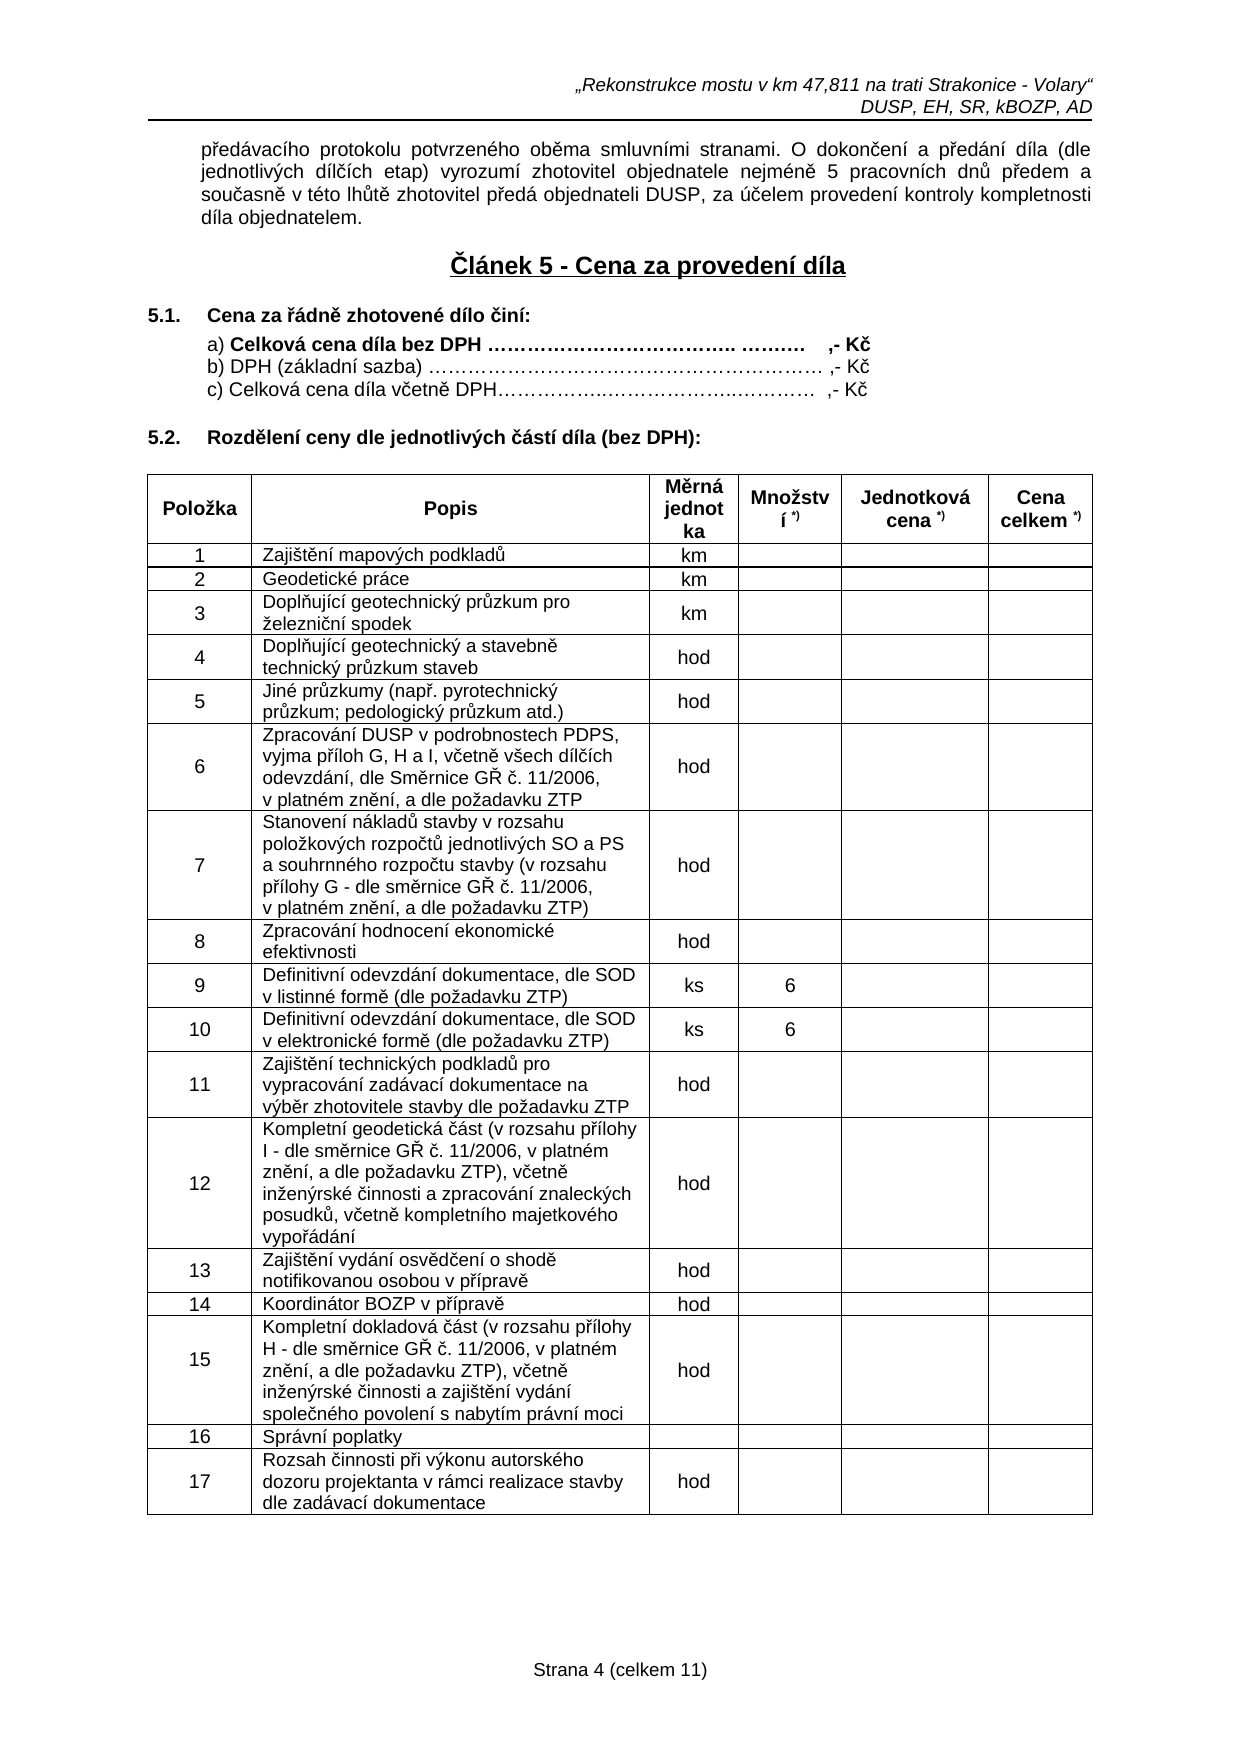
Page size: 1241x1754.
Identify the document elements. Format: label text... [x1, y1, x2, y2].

table_cell 6 [739, 964, 841, 1007]
table_cell [739, 811, 841, 919]
table_cell [842, 724, 988, 810]
table_cell [739, 1249, 841, 1292]
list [148, 137, 1092, 228]
table_header Jednotková cena *) [842, 475, 988, 543]
table_cell km [650, 568, 738, 590]
table_cell hod [650, 680, 738, 723]
table_cell 1 [148, 544, 251, 566]
table_cell km [650, 591, 738, 634]
table_cell [842, 568, 988, 590]
table_cell [739, 920, 841, 963]
table_cell [989, 1449, 1092, 1514]
table_cell [989, 1425, 1092, 1448]
table_cell [739, 1449, 841, 1514]
table_cell Definitivní odevzdání dokumentace, dle SOD v elektronické formě (dle požadavku ZTP) [252, 1008, 649, 1051]
table_cell Správní poplatky [252, 1425, 649, 1448]
table_cell [842, 1118, 988, 1247]
table_cell Zpracování DUSP v podrobnostech PDPS, vyjma příloh G, H a I, včetně všech dílčích odevzdání, dle Směrnice GŘ č. 11/2006, v platném znění, a dle požadavku ZTP [252, 724, 649, 810]
table_cell [989, 591, 1092, 634]
table_cell [989, 1316, 1092, 1424]
table_cell ks [650, 1008, 738, 1051]
text b) DPH (základní sazba) …………………………………………………… ,- Kč [148, 355, 1092, 378]
table_cell [842, 920, 988, 963]
table_cell 8 [148, 920, 251, 963]
table_cell ks [650, 964, 738, 1007]
table_cell [739, 568, 841, 590]
table_cell 2 [148, 568, 251, 590]
table_cell Rozsah činnosti při výkonu autorského dozoru projektanta v rámci realizace stavby dle zadávací dokumentace [252, 1449, 649, 1514]
table_cell [739, 544, 841, 566]
table_cell [842, 591, 988, 634]
table_cell 17 [148, 1449, 251, 1514]
table_cell Geodetické práce [252, 568, 649, 590]
subtitle Článek 5 - Cena za provedení díla [204, 251, 1092, 280]
table_cell [739, 591, 841, 634]
table_header Popis [252, 475, 649, 543]
table_cell [842, 1449, 988, 1514]
table_cell [842, 1052, 988, 1117]
table_cell 14 [148, 1293, 251, 1315]
table_cell [842, 544, 988, 566]
table_cell 7 [148, 811, 251, 919]
text 5.1. Cena za řádně zhotovené dílo činí: [148, 304, 1092, 326]
table_cell [989, 964, 1092, 1007]
table_cell [842, 1008, 988, 1051]
table_cell 4 [148, 635, 251, 678]
table_cell [739, 680, 841, 723]
table_cell [650, 1425, 738, 1448]
table_cell [989, 1118, 1092, 1247]
table_cell hod [650, 635, 738, 678]
table_header Množství *) [739, 475, 841, 543]
table_cell hod [650, 724, 738, 810]
table_cell 13 [148, 1249, 251, 1292]
table_cell 6 [148, 724, 251, 810]
table_cell hod [650, 1052, 738, 1117]
table_cell Jiné průzkumy (např. pyrotechnický průzkum; pedologický průzkum atd.) [252, 680, 649, 723]
table_cell 16 [148, 1425, 251, 1448]
table_cell [989, 1008, 1092, 1051]
table_cell [739, 724, 841, 810]
table_cell 11 [148, 1052, 251, 1117]
table_cell [739, 1118, 841, 1247]
table_cell [842, 1425, 988, 1448]
table_cell hod [650, 1249, 738, 1292]
table_cell 6 [739, 1008, 841, 1051]
table_cell Doplňující geotechnický průzkum pro železniční spodek [252, 591, 649, 634]
table_cell [842, 964, 988, 1007]
table_cell 12 [148, 1118, 251, 1247]
table_header Cena celkem *) [989, 475, 1092, 543]
table_cell 5 [148, 680, 251, 723]
table_cell hod [650, 1293, 738, 1315]
table_cell [842, 811, 988, 919]
table_cell [739, 1425, 841, 1448]
table_cell Zajištění mapových podkladů [252, 544, 649, 566]
table_cell [989, 811, 1092, 919]
table_cell hod [650, 920, 738, 963]
table_cell hod [650, 1118, 738, 1247]
table_cell 9 [148, 964, 251, 1007]
table_cell [739, 635, 841, 678]
table_cell [989, 568, 1092, 590]
table_cell hod [650, 1449, 738, 1514]
table_cell km [650, 544, 738, 566]
table_cell [989, 724, 1092, 810]
table_cell Kompletní geodetická část (v rozsahu přílohy I - dle směrnice GŘ č. 11/2006, v platném znění, a dle požadavku ZTP), včetně inženýrské činnosti a zpracování znaleckých posudků, včetně kompletního majetkového vypořádání [252, 1118, 649, 1247]
table_cell 3 [148, 591, 251, 634]
table_cell [989, 1249, 1092, 1292]
table_header Položka [148, 475, 251, 543]
text a) Celková cena díla bez DPH ……………………………….. …….… ,- Kč [207, 333, 1092, 355]
table_cell Zajištění technických podkladů pro vypracování zadávací dokumentace na výběr zhotovitele stavby dle požadavku ZTP [252, 1052, 649, 1117]
table_cell hod [650, 1316, 738, 1424]
table_cell Doplňující geotechnický a stavebně technický průzkum staveb [252, 635, 649, 678]
table_cell [989, 1293, 1092, 1315]
table_header Měrná jednotka [650, 475, 738, 543]
table_cell [842, 680, 988, 723]
table_cell [842, 1249, 988, 1292]
table_cell [989, 920, 1092, 963]
table_cell [989, 1052, 1092, 1117]
table_cell [739, 1316, 841, 1424]
table_cell hod [650, 811, 738, 919]
table_cell [739, 1052, 841, 1117]
table_cell [989, 544, 1092, 566]
table_cell [842, 1293, 988, 1315]
table_cell Zpracování hodnocení ekonomické efektivnosti [252, 920, 649, 963]
table_cell [842, 635, 988, 678]
table_cell Koordinátor BOZP v přípravě [252, 1293, 649, 1315]
text c) Celková cena díla včetně DPH……………..………………..………… ,- Kč [148, 378, 1092, 401]
table_cell Definitivní odevzdání dokumentace, dle SOD v listinné formě (dle požadavku ZTP) [252, 964, 649, 1007]
table_cell [739, 1293, 841, 1315]
table_cell 15 [148, 1316, 251, 1424]
table_cell [989, 680, 1092, 723]
text 5.2. Rozdělení ceny dle jednotlivých částí díla (bez DPH): [148, 426, 1092, 448]
table_cell [989, 635, 1092, 678]
table_cell Zajištění vydání osvědčení o shodě notifikovanou osobou v přípravě [252, 1249, 649, 1292]
table_cell Stanovení nákladů stavby v rozsahu položkových rozpočtů jednotlivých SO a PS a souhrnného rozpočtu stavby (v rozsahu přílohy G - dle směrnice GŘ č. 11/2006, v platném znění, a dle požadavku ZTP) [252, 811, 649, 919]
table_cell 10 [148, 1008, 251, 1051]
table_cell [842, 1316, 988, 1424]
table_cell Kompletní dokladová část (v rozsahu přílohy H - dle směrnice GŘ č. 11/2006, v platném znění, a dle požadavku ZTP), včetně inženýrské činnosti a zajištění vydání společného povolení s nabytím právní moci [252, 1316, 649, 1424]
